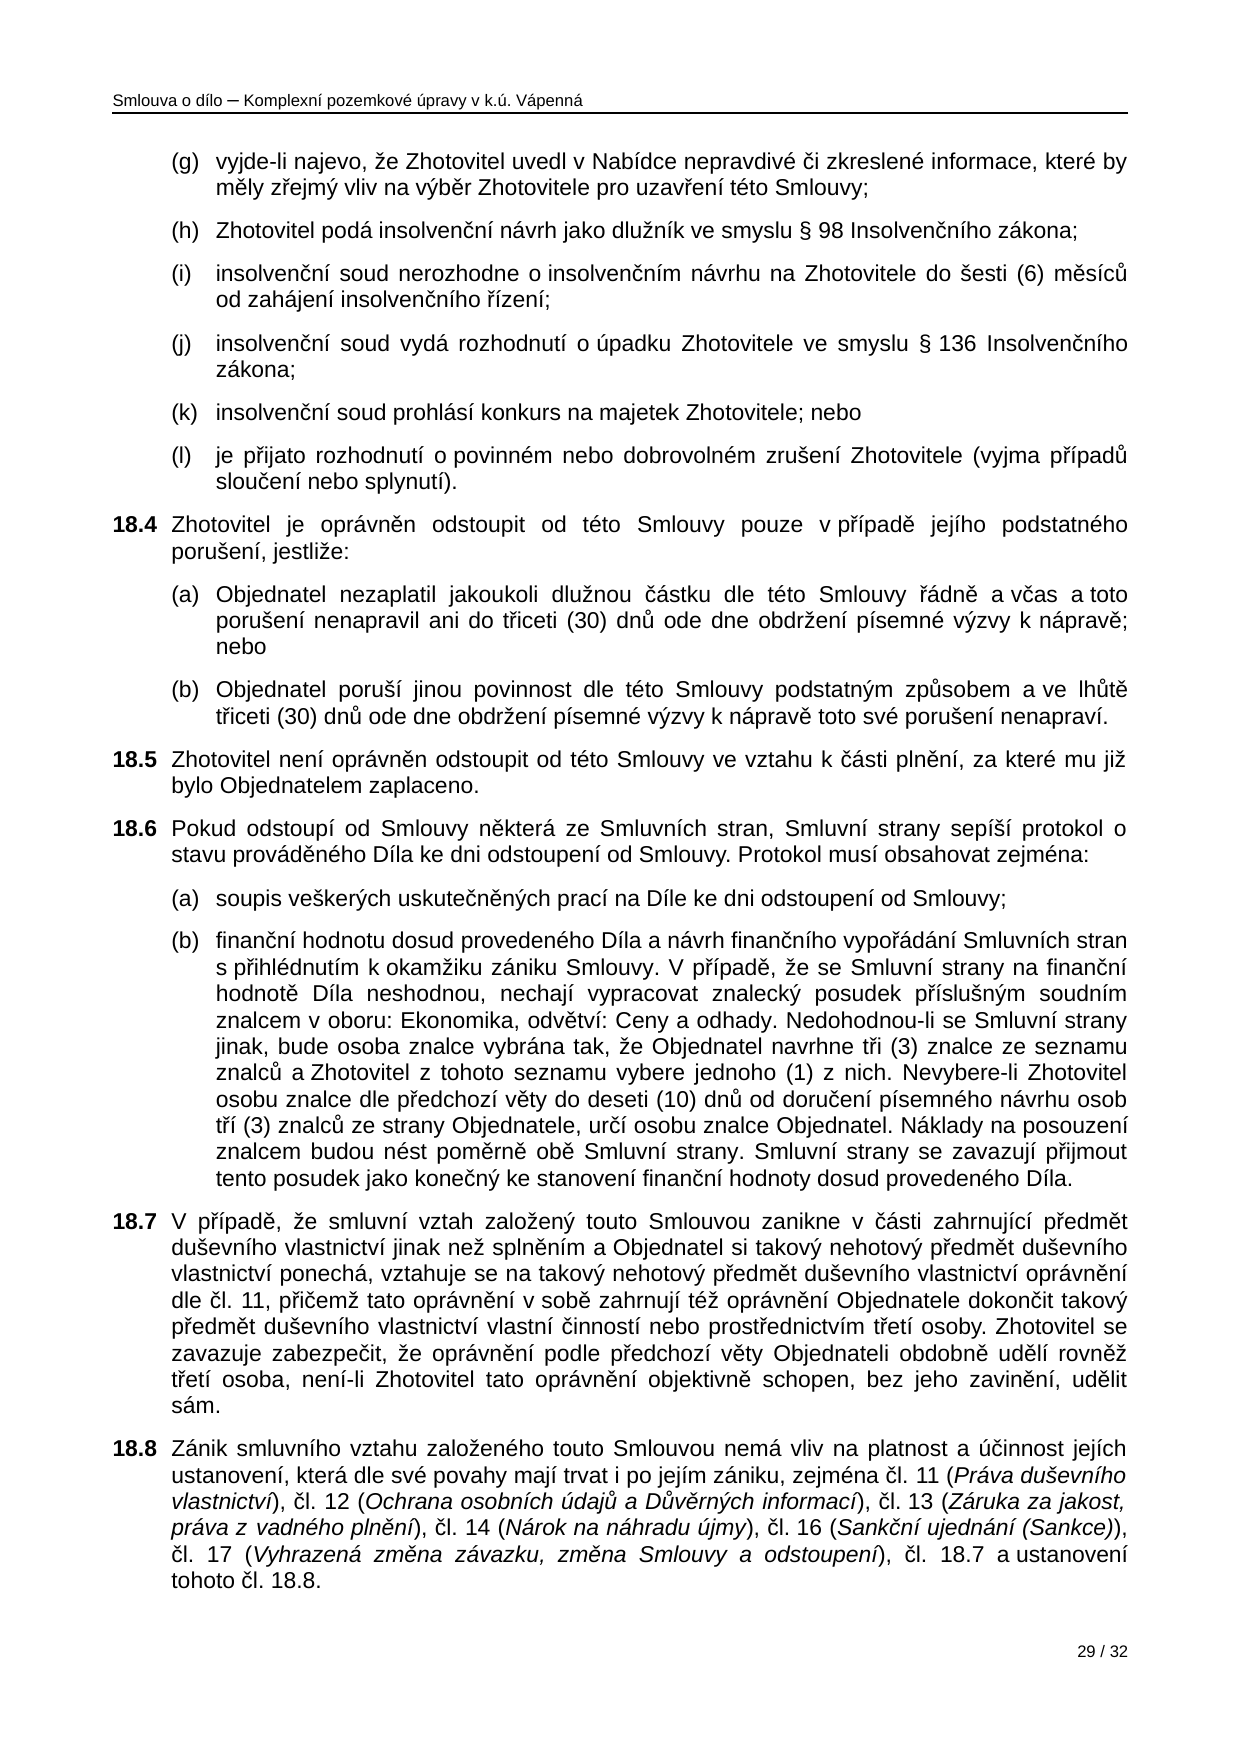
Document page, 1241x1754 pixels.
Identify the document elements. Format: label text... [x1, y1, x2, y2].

text Zánik smluvního vztahu založeného touto Smlouvou nemá vliv na platnost a účinnost jejích ustanovení, která dle své povahy mají trvat i po jejím zániku, zejména čl. 11 (Práva duševního vlastnictví), čl. 12 (Ochrana osobních údajů a Důvěrných informací), čl. 13 (Záruka za jakost, práva z vadného plnění), čl. 14 (Nárok na náhradu újmy), čl. 16 (Sankční ujednání (Sankce)), čl. 17 (Vyhrazená změna závazku, změna Smlouvy a odstoupení), čl. 18.7 a ustanovení tohoto čl. 18.8. [112, 1435, 1128, 1593]
text Pokud odstoupí od Smlouvy některá ze Smluvních stran, Smluvní strany sepíší protokol o stavu prováděného Díla ke dni odstoupení od Smlouvy. Protokol musí obsahovat zejména: [112, 815, 1128, 868]
text insolvenční soud prohlásí konkurs na majetek Zhotovitele; nebo [171, 399, 1128, 425]
list finanční hodnotu dosud provedeného Díla a návrh finančního vypořádání Smluvních stran s přihlédnutím k okamžiku zániku Smlouvy. V případě, že se Smluvní strany na finanční hodnotě Díla neshodnou, nechají vypracovat znalecký posudek příslušným soudním znalcem v oboru: Ekonomika, odvětví: Ceny a odhady. Nedohodnou-li se Smluvní strany jinak, bude osoba znalce vybrána tak, že Objednatel navrhne tři (3) znalce ze seznamu znalců a Zhotovitel z tohoto seznamu vybere jednoho (1) z nich. Nevybere-li Zhotovitel osobu znalce dle předchozí věty do deseti (10) dnů od doručení písemného návrhu osob tří (3) znalců ze strany Objednatele, určí osobu znalce Objednatel. Náklady na posouzení znalcem budou nést poměrně obě Smluvní strany. Smluvní strany se zavazují přijmout tento posudek jako konečný ke stanovení finanční hodnoty dosud provedeného Díla. [171, 927, 1128, 1191]
list Objednatel nezaplatil jakoukoli dlužnou částku dle této Smlouvy řádně a včas a toto porušení nenapravil ani do třiceti (30) dnů ode dne obdržení písemné výzvy k nápravě; nebo [171, 581, 1128, 660]
text je přijato rozhodnutí o povinném nebo dobrovolném zrušení Zhotovitele (vyjma případů sloučení nebo splynutí). [171, 442, 1128, 494]
text V případě, že smluvní vztah založený touto Smlouvou zanikne v části zahrnující předmět duševního vlastnictví jinak než splněním a Objednatel si takový nehotový předmět duševního vlastnictví ponechá, vztahuje se na takový nehotový předmět duševního vlastnictví oprávnění dle čl. 11, přičemž tato oprávnění v sobě zahrnují též oprávnění Objednatele dokončit takový předmět duševního vlastnictví vlastní činností nebo prostřednictvím třetí osoby. Zhotovitel se zavazuje zabezpečit, že oprávnění podle předchozí věty Objednateli obdobně udělí rovněž třetí osoba, není-li Zhotovitel tato oprávnění objektivně schopen, bez jeho zavinění, udělit sám. [112, 1208, 1128, 1418]
text Zhotovitel není oprávněn odstoupit od této Smlouvy ve vztahu k části plnění, za které mu již bylo Objednatelem zaplaceno. [112, 746, 1128, 798]
list soupis veškerých uskutečněných prací na Díle ke dni odstoupení od Smlouvy; [171, 884, 1128, 911]
text Objednatel poruší jinou povinnost dle této Smlouvy podstatným způsobem a ve lhůtě třiceti (30) dnů ode dne obdržení písemné výzvy k nápravě toto své porušení nenapraví. [171, 676, 1128, 729]
text insolvenční soud vydá rozhodnutí o úpadku Zhotovitele ve smyslu § 136 Insolvenčního zákona; [171, 329, 1128, 382]
text Zhotovitel je oprávněn odstoupit od této Smlouvy pouze v případě jejího podstatného porušení, jestliže: [112, 511, 1128, 564]
text vyjde-li najevo, že Zhotovitel uvedl v Nabídce nepravdivé či zkreslené informace, které by měly zřejmý vliv na výběr Zhotovitele pro uzavření této Smlouvy; [171, 148, 1128, 200]
text Zhotovitel podá insolvenční návrh jako dlužník ve smyslu § 98 Insolvenčního zákona; [171, 217, 1128, 243]
text insolvenční soud nerozhodne o insolvenčním návrhu na Zhotovitele do šesti (6) měsíců od zahájení insolvenčního řízení; [171, 260, 1128, 313]
